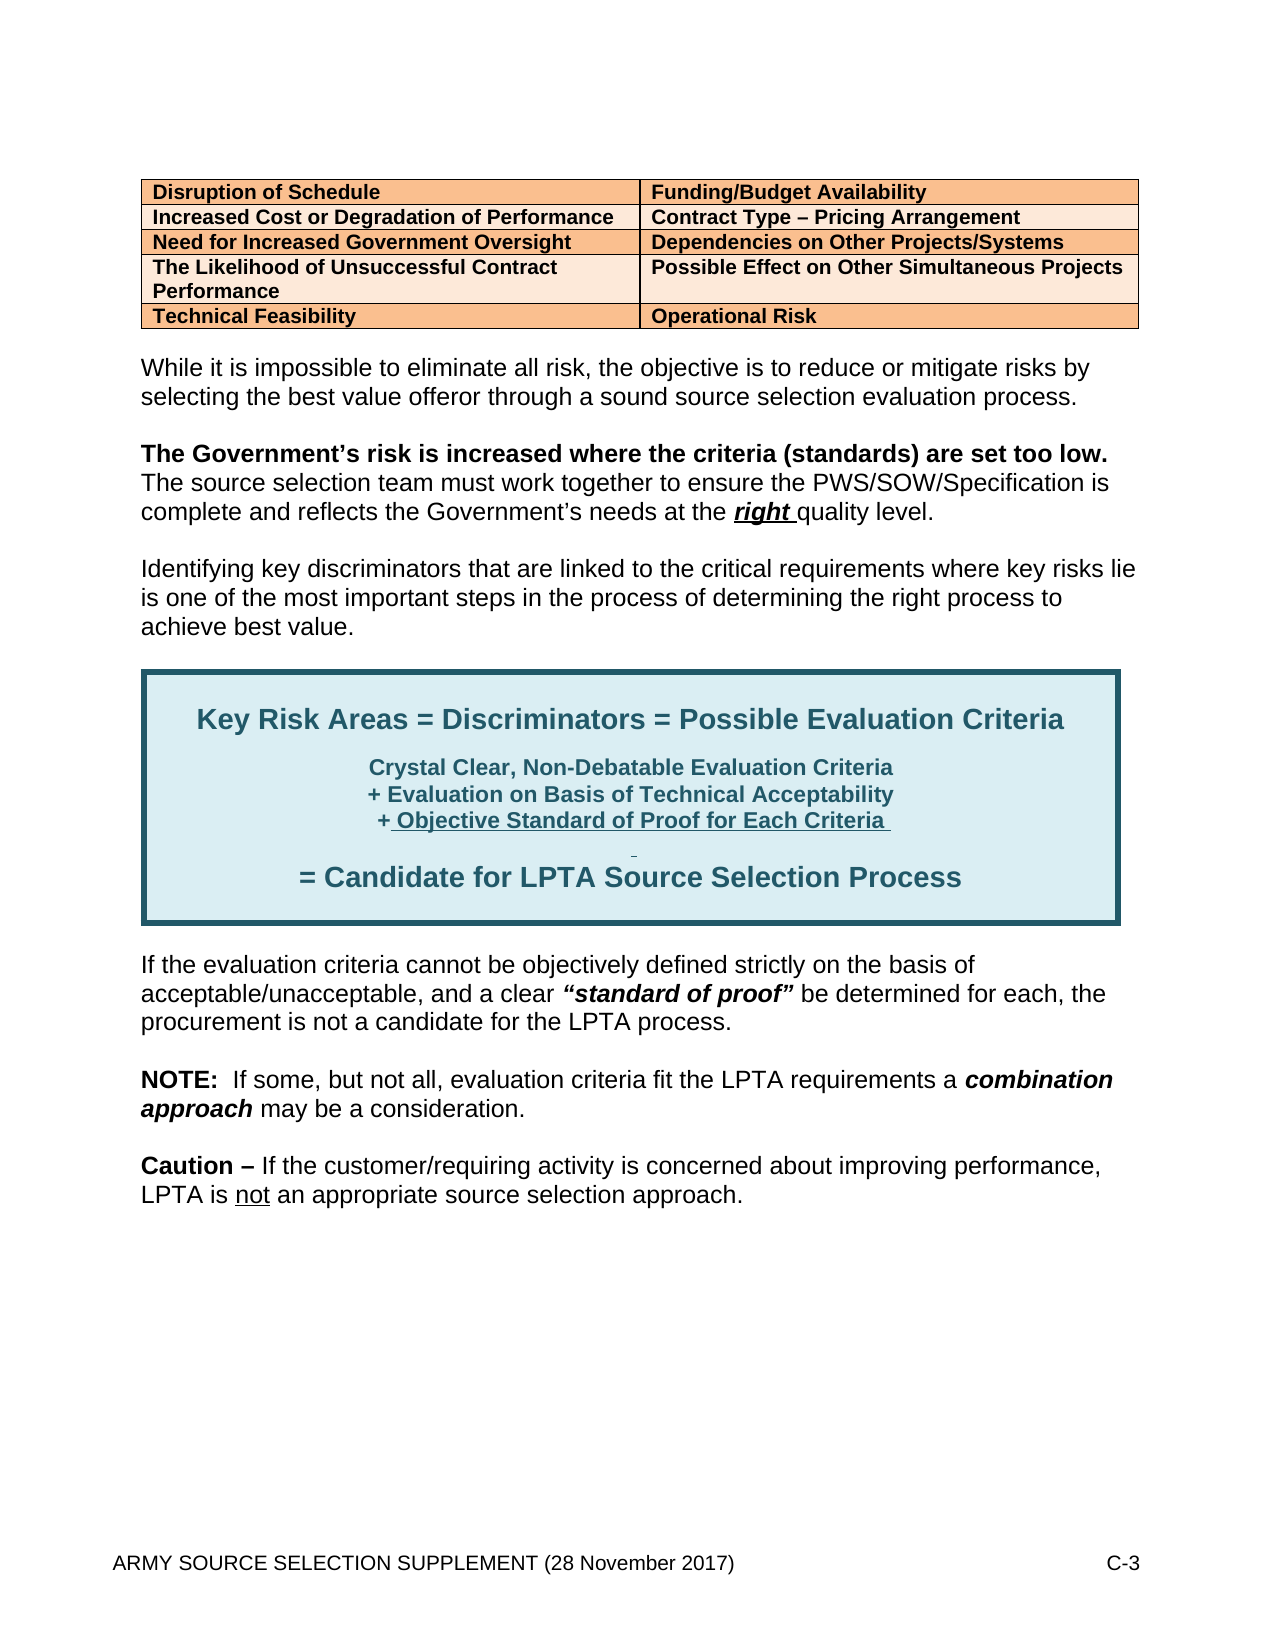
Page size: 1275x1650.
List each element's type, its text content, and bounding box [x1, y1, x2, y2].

text The Government’s risk is increased where the criteria (standards) are set too low. The source selection team must work together to ensure the PWS/SOW/Specification is complete and reflects the Government’s needs at the right quality level. [141, 439, 1140, 525]
table_cell Increased Cost or Degradation of Performance [142, 205, 639, 229]
table_cell Need for Increased Government Oversight [142, 230, 639, 254]
table_cell Operational Risk [641, 304, 1138, 328]
table_header Disruption of Schedule [142, 180, 639, 204]
table_header Key Risk Areas = Discriminators = Possible Evaluation Criteria Crystal Clear, Non-Debatable Evaluation Criteria + Evaluation on Basis of Technical Acceptability + Objective Standard of Proof for Each Criteria = Candidate for LPTA Source Selection Process [147, 675, 1115, 920]
table_cell The Likelihood of Unsuccessful Contract Performance [142, 255, 639, 303]
table_header Funding/Budget Availability [641, 180, 1138, 204]
table_cell Possible Effect on Other Simultaneous Projects [641, 255, 1138, 303]
table_cell Contract Type – Pricing Arrangement [641, 205, 1138, 229]
text NOTE: If some, but not all, evaluation criteria fit the LPTA requirements a combination approach may be a consideration. [141, 1065, 1140, 1122]
text While it is impossible to eliminate all risk, the objective is to reduce or mitigate risks by selecting the best value offeror through a sound source selection evaluation process. [141, 353, 1140, 410]
text If the evaluation criteria cannot be objectively defined strictly on the basis of acceptable/unacceptable, and a clear “standard of proof” be determined for each, the procurement is not a candidate for the LPTA process. [141, 950, 1140, 1036]
table_cell Technical Feasibility [142, 304, 639, 328]
text Identifying key discriminators that are linked to the critical requirements where key risks lie is one of the most important steps in the process of determining the right process to achieve best value. [141, 554, 1140, 640]
text Caution – If the customer/requiring activity is concerned about improving performance, LPTA is not an appropriate source selection approach. [141, 1151, 1140, 1209]
table_cell Dependencies on Other Projects/Systems [641, 230, 1138, 254]
